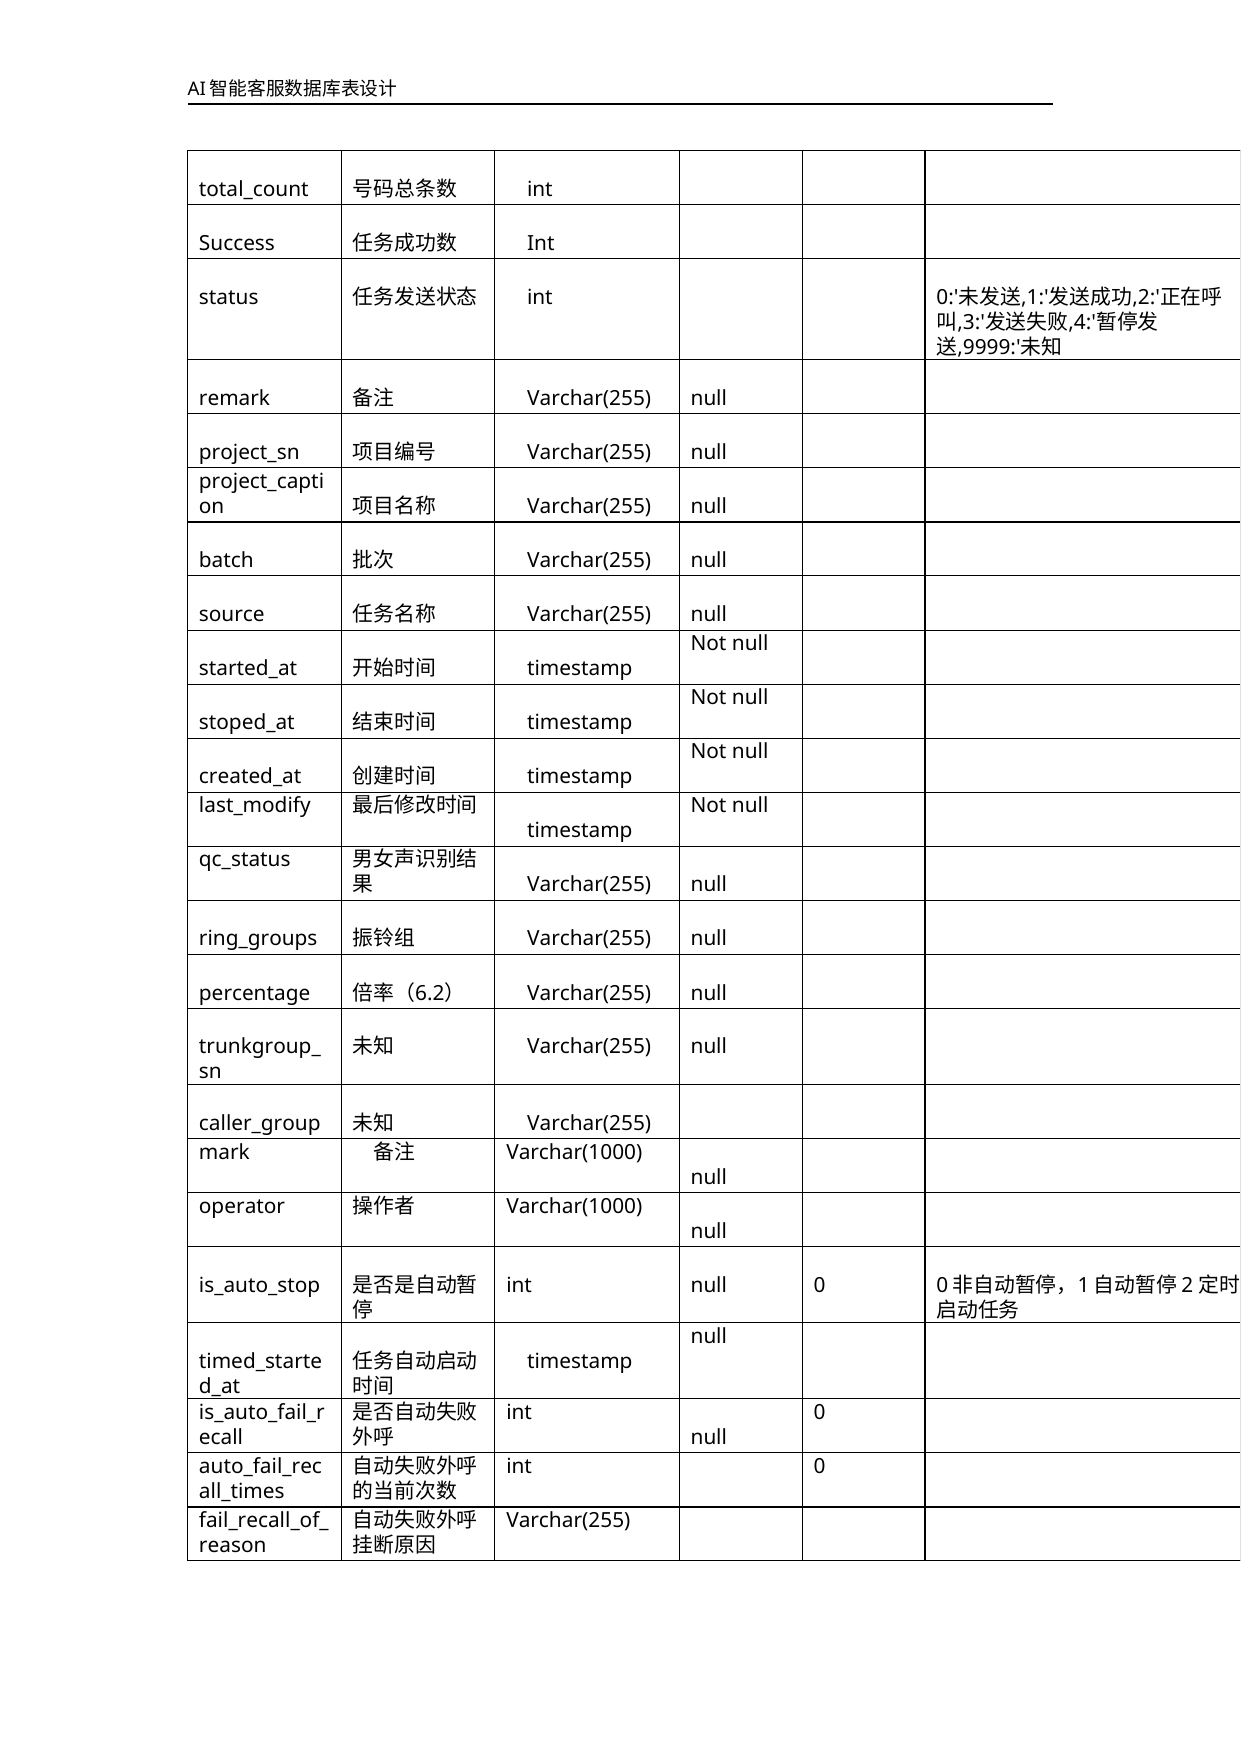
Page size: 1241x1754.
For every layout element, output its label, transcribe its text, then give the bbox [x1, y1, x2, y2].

table_cell null [680, 1399, 802, 1452]
table_cell int [495, 1399, 679, 1452]
table_cell [926, 1085, 1240, 1138]
table_cell timed_started_at [188, 1323, 341, 1398]
table_cell [803, 1009, 924, 1084]
table_cell 号码总条数 [342, 151, 494, 204]
table_cell is_auto_stop [188, 1247, 341, 1322]
table_cell [926, 739, 1240, 792]
table_cell [926, 793, 1240, 846]
table_cell 倍率（6.2） [342, 955, 494, 1008]
table_cell [926, 205, 1240, 258]
table_cell last_modify [188, 793, 341, 846]
table_cell Varchar(255) [495, 1085, 679, 1138]
table_cell Varchar(1000) [495, 1139, 679, 1192]
table_cell 任务成功数 [342, 205, 494, 258]
table_cell null [680, 1139, 802, 1192]
table_cell timestamp [495, 631, 679, 683]
table_cell [926, 414, 1240, 467]
table_cell status [188, 259, 341, 359]
table_cell timestamp [495, 793, 679, 846]
table_cell [803, 576, 924, 629]
table_cell [803, 259, 924, 359]
table_cell 0 [803, 1247, 924, 1322]
table_cell 0非自动暂停，1自动暂停 2 定时启动任务 [926, 1247, 1240, 1322]
table_cell null [680, 576, 802, 629]
table_cell Varchar(255) [495, 523, 679, 575]
table_cell 自动失败外呼挂断原因 [342, 1508, 494, 1560]
table_cell [926, 685, 1240, 738]
table_cell project_sn [188, 414, 341, 467]
table_cell auto_fail_recall_times [188, 1453, 341, 1506]
table_cell [926, 360, 1240, 413]
table_cell percentage [188, 955, 341, 1008]
table_cell Varchar(255) [495, 360, 679, 413]
table_cell 最后修改时间 [342, 793, 494, 846]
table_cell stoped_at [188, 685, 341, 738]
table_cell 任务自动启动时间 [342, 1323, 494, 1398]
table_cell [803, 955, 924, 1008]
table_cell [926, 1508, 1240, 1560]
table_cell is_auto_fail_recall [188, 1399, 341, 1452]
table_cell 任务发送状态 [342, 259, 494, 359]
table_cell operator [188, 1193, 341, 1246]
table_cell caller_group [188, 1085, 341, 1138]
table_cell null [680, 1323, 802, 1398]
table_cell [926, 468, 1240, 521]
table_cell Varchar(255) [495, 847, 679, 900]
table_cell 批次 [342, 523, 494, 575]
table_cell null [680, 1193, 802, 1246]
table_cell [803, 631, 924, 683]
table_cell [803, 205, 924, 258]
table_cell Not null [680, 631, 802, 683]
table_cell remark [188, 360, 341, 413]
table_cell 创建时间 [342, 739, 494, 792]
table_cell [803, 793, 924, 846]
table_cell [926, 1323, 1240, 1398]
table_cell 0 [803, 1399, 924, 1452]
table_cell 项目名称 [342, 468, 494, 521]
table_cell null [680, 523, 802, 575]
table_cell [926, 1009, 1240, 1084]
table_cell [926, 631, 1240, 683]
table_cell null [680, 901, 802, 954]
table_cell [926, 1193, 1240, 1246]
table_cell 是否自动失败外呼 [342, 1399, 494, 1452]
table_cell [680, 1508, 802, 1560]
table_cell Varchar(255) [495, 468, 679, 521]
table_cell Int [495, 205, 679, 258]
table_cell [803, 847, 924, 900]
table_cell [803, 685, 924, 738]
table_cell [926, 1453, 1240, 1506]
table_cell [926, 523, 1240, 575]
table_cell [803, 1323, 924, 1398]
table_cell mark [188, 1139, 341, 1192]
table_cell int [495, 151, 679, 204]
table_cell [926, 847, 1240, 900]
table_cell [803, 468, 924, 521]
table_cell [803, 360, 924, 413]
table_cell Varchar(255) [495, 576, 679, 629]
table_cell 振铃组 [342, 901, 494, 954]
table_cell fail_recall_of_reason [188, 1508, 341, 1560]
table_cell 是否是自动暂停 [342, 1247, 494, 1322]
table_cell trunkgroup_sn [188, 1009, 341, 1084]
table_cell Varchar(255) [495, 955, 679, 1008]
table_cell int [495, 1453, 679, 1506]
table_cell 未知 [342, 1009, 494, 1084]
table_cell Varchar(255) [495, 1508, 679, 1560]
table_cell null [680, 1009, 802, 1084]
table_cell [680, 1085, 802, 1138]
table_cell [803, 1508, 924, 1560]
table_cell Varchar(255) [495, 414, 679, 467]
table_cell null [680, 955, 802, 1008]
table_cell null [680, 360, 802, 413]
table_cell 项目编号 [342, 414, 494, 467]
table_cell 任务名称 [342, 576, 494, 629]
table_cell 0:'未发送,1:'发送成功,2:'正在呼叫,3:'发送失败,4:'暂停发送,9999:'未知 [926, 259, 1240, 359]
table_cell [926, 901, 1240, 954]
table_cell [803, 151, 924, 204]
table_cell [803, 901, 924, 954]
table_cell timestamp [495, 685, 679, 738]
table_cell Success [188, 205, 341, 258]
table_cell null [680, 847, 802, 900]
table_cell source [188, 576, 341, 629]
table_cell created_at [188, 739, 341, 792]
table_cell Varchar(1000) [495, 1193, 679, 1246]
table_cell [803, 414, 924, 467]
table_cell [926, 1399, 1240, 1452]
table_cell null [680, 468, 802, 521]
table_cell Not null [680, 793, 802, 846]
table_cell 结束时间 [342, 685, 494, 738]
table_cell 备注 [342, 360, 494, 413]
table_cell [926, 1139, 1240, 1192]
table_cell 未知 [342, 1085, 494, 1138]
table_cell [926, 955, 1240, 1008]
table_cell Not null [680, 739, 802, 792]
table_cell [926, 151, 1240, 204]
table_cell null [680, 1247, 802, 1322]
table_cell qc_status [188, 847, 341, 900]
table_cell [680, 1453, 802, 1506]
table_cell 男女声识别结果 [342, 847, 494, 900]
table_cell timestamp [495, 739, 679, 792]
table_cell project_caption [188, 468, 341, 521]
table_cell 自动失败外呼的当前次数 [342, 1453, 494, 1506]
table_cell started_at [188, 631, 341, 683]
table_cell total_count [188, 151, 341, 204]
table_cell batch [188, 523, 341, 575]
table_cell 操作者 [342, 1193, 494, 1246]
table_cell [803, 739, 924, 792]
table_cell Varchar(255) [495, 1009, 679, 1084]
table_cell 备注 [342, 1139, 494, 1192]
table_cell [680, 205, 802, 258]
table_cell ring_groups [188, 901, 341, 954]
table_cell Varchar(255) [495, 901, 679, 954]
table_cell int [495, 259, 679, 359]
table_cell [803, 1085, 924, 1138]
table_cell timestamp [495, 1323, 679, 1398]
table_cell int [495, 1247, 679, 1322]
table_cell [926, 576, 1240, 629]
table_cell Not null [680, 685, 802, 738]
table_cell [803, 1193, 924, 1246]
table_cell [680, 259, 802, 359]
table_cell 开始时间 [342, 631, 494, 683]
table_cell [680, 151, 802, 204]
table_cell [803, 523, 924, 575]
table_cell null [680, 414, 802, 467]
table_cell [803, 1139, 924, 1192]
table_cell 0 [803, 1453, 924, 1506]
